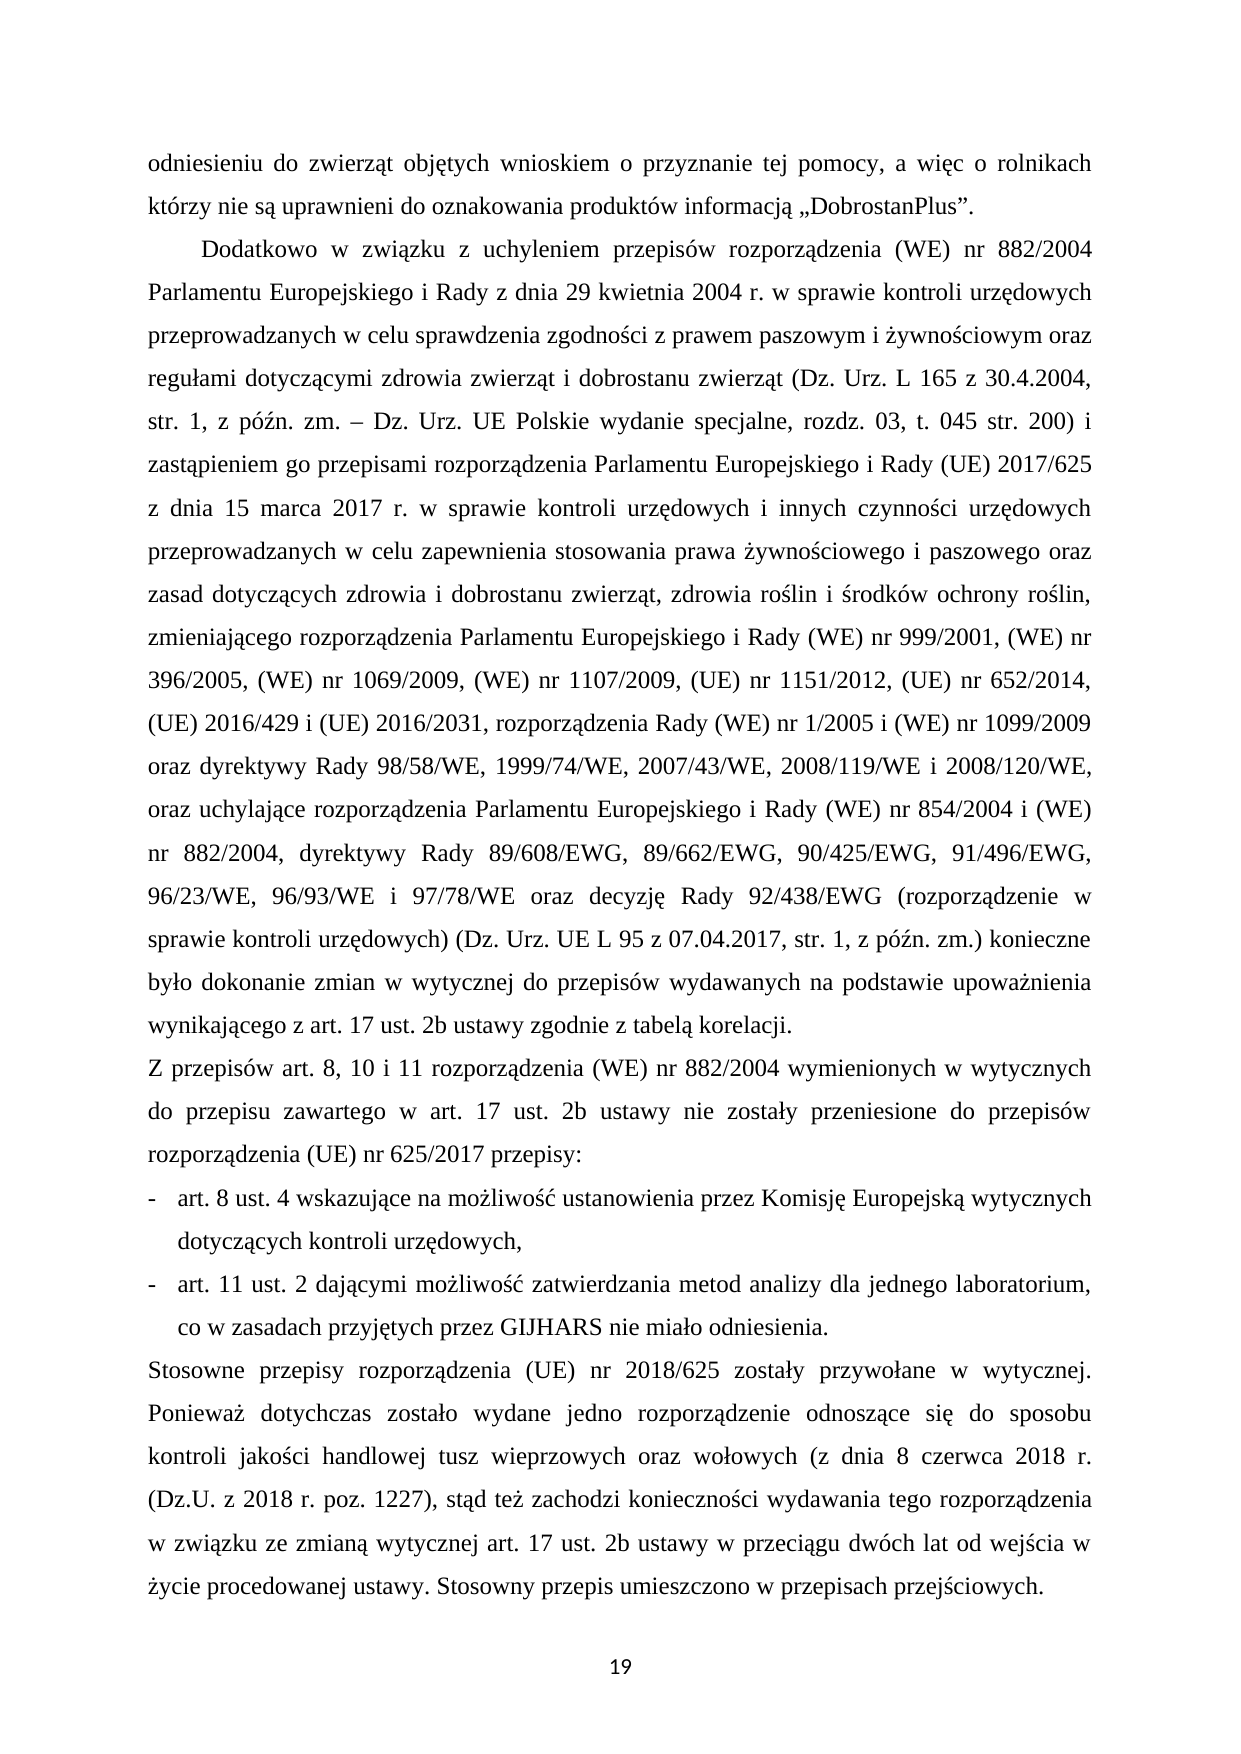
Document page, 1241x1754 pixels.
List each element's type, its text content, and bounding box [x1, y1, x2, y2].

text Stosowne przepisy rozporządzenia (UE) nr 2018/625 zostały przywołane w wytycznej. Ponieważ dotychczas zostało wydane jedno rozporządzenie odnoszące się do sposobu kontroli jakości handlowej tusz wieprzowych oraz wołowych (z dnia 8 czerwca 2018 r. (Dz.U. z 2018 r. poz. 1227), stąd też zachodzi konieczności wydawania tego rozporządzenia w związku ze zmianą wytycznej art. 17 ust. 2b ustawy w przeciągu dwóch lat od wejścia w życie procedowanej ustawy. Stosowny przepis umieszczono w przepisach przejściowych. [148, 1355, 1093, 1599]
text - art. 11 ust. 2 dającymi możliwość zatwierdzania metod analizy dla jednego laboratorium, co w zasadach przyjętych przez GIJHARS nie miało odniesienia. [148, 1269, 1093, 1341]
text Z przepisów art. 8, 10 i 11 rozporządzenia (WE) nr 882/2004 wymienionych w wytycznych do przepisu zawartego w art. 17 ust. 2b ustawy nie zostały przeniesione do przepisów rozporządzenia (UE) nr 625/2017 przepisy: [148, 1053, 1093, 1168]
text - art. 8 ust. 4 wskazujące na możliwość ustanowienia przez Komisję Europejską wytycznych dotyczących kontroli urzędowych, [148, 1183, 1093, 1254]
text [148, 148, 1093, 219]
text Dodatkowo w związku z uchyleniem przepisów rozporządzenia (WE) nr 882/2004 Parlamentu Europejskiego i Rady z dnia 29 kwietnia 2004 r. w sprawie kontroli urzędowych przeprowadzanych w celu sprawdzenia zgodności z prawem paszowym i żywnościowym oraz regułami dotyczącymi zdrowia zwierząt i dobrostanu zwierząt (Dz. Urz. L 165 z 30.4.2004, str. 1, z późn. zm. – Dz. Urz. UE Polskie wydanie specjalne, rozdz. 03, t. 045 str. 200) i zastąpieniem go przepisami rozporządzenia Parlamentu Europejskiego i Rady (UE) 2017/625 z dnia 15 marca 2017 r. w sprawie kontroli urzędowych i innych czynności urzędowych przeprowadzanych w celu zapewnienia stosowania prawa żywnościowego i paszowego oraz zasad dotyczących zdrowia i dobrostanu zwierząt, zdrowia roślin i środków ochrony roślin, zmieniającego rozporządzenia Parlamentu Europejskiego i Rady (WE) nr 999/2001, (WE) nr 396/2005, (WE) nr 1069/2009, (WE) nr 1107/2009, (UE) nr 1151/2012, (UE) nr 652/2014, (UE) 2016/429 i (UE) 2016/2031, rozporządzenia Rady (WE) nr 1/2005 i (WE) nr 1099/2009 oraz dyrektywy Rady 98/58/WE, 1999/74/WE, 2007/43/WE, 2008/119/WE i 2008/120/WE, oraz uchylające rozporządzenia Parlamentu Europejskiego i Rady (WE) nr 854/2004 i (WE) nr 882/2004, dyrektywy Rady 89/608/EWG, 89/662/EWG, 90/425/EWG, 91/496/EWG, 96/23/WE, 96/93/WE i 97/78/WE oraz decyzję Rady 92/438/EWG (rozporządzenie w sprawie kontroli urzędowych) (Dz. Urz. UE L 95 z 07.04.2017, str. 1, z późn. zm.) konieczne było dokonanie zmian w wytycznej do przepisów wydawanych na podstawie upoważnienia wynikającego z art. 17 ust. 2b ustawy zgodnie z tabelą korelacji. [148, 234, 1093, 1039]
